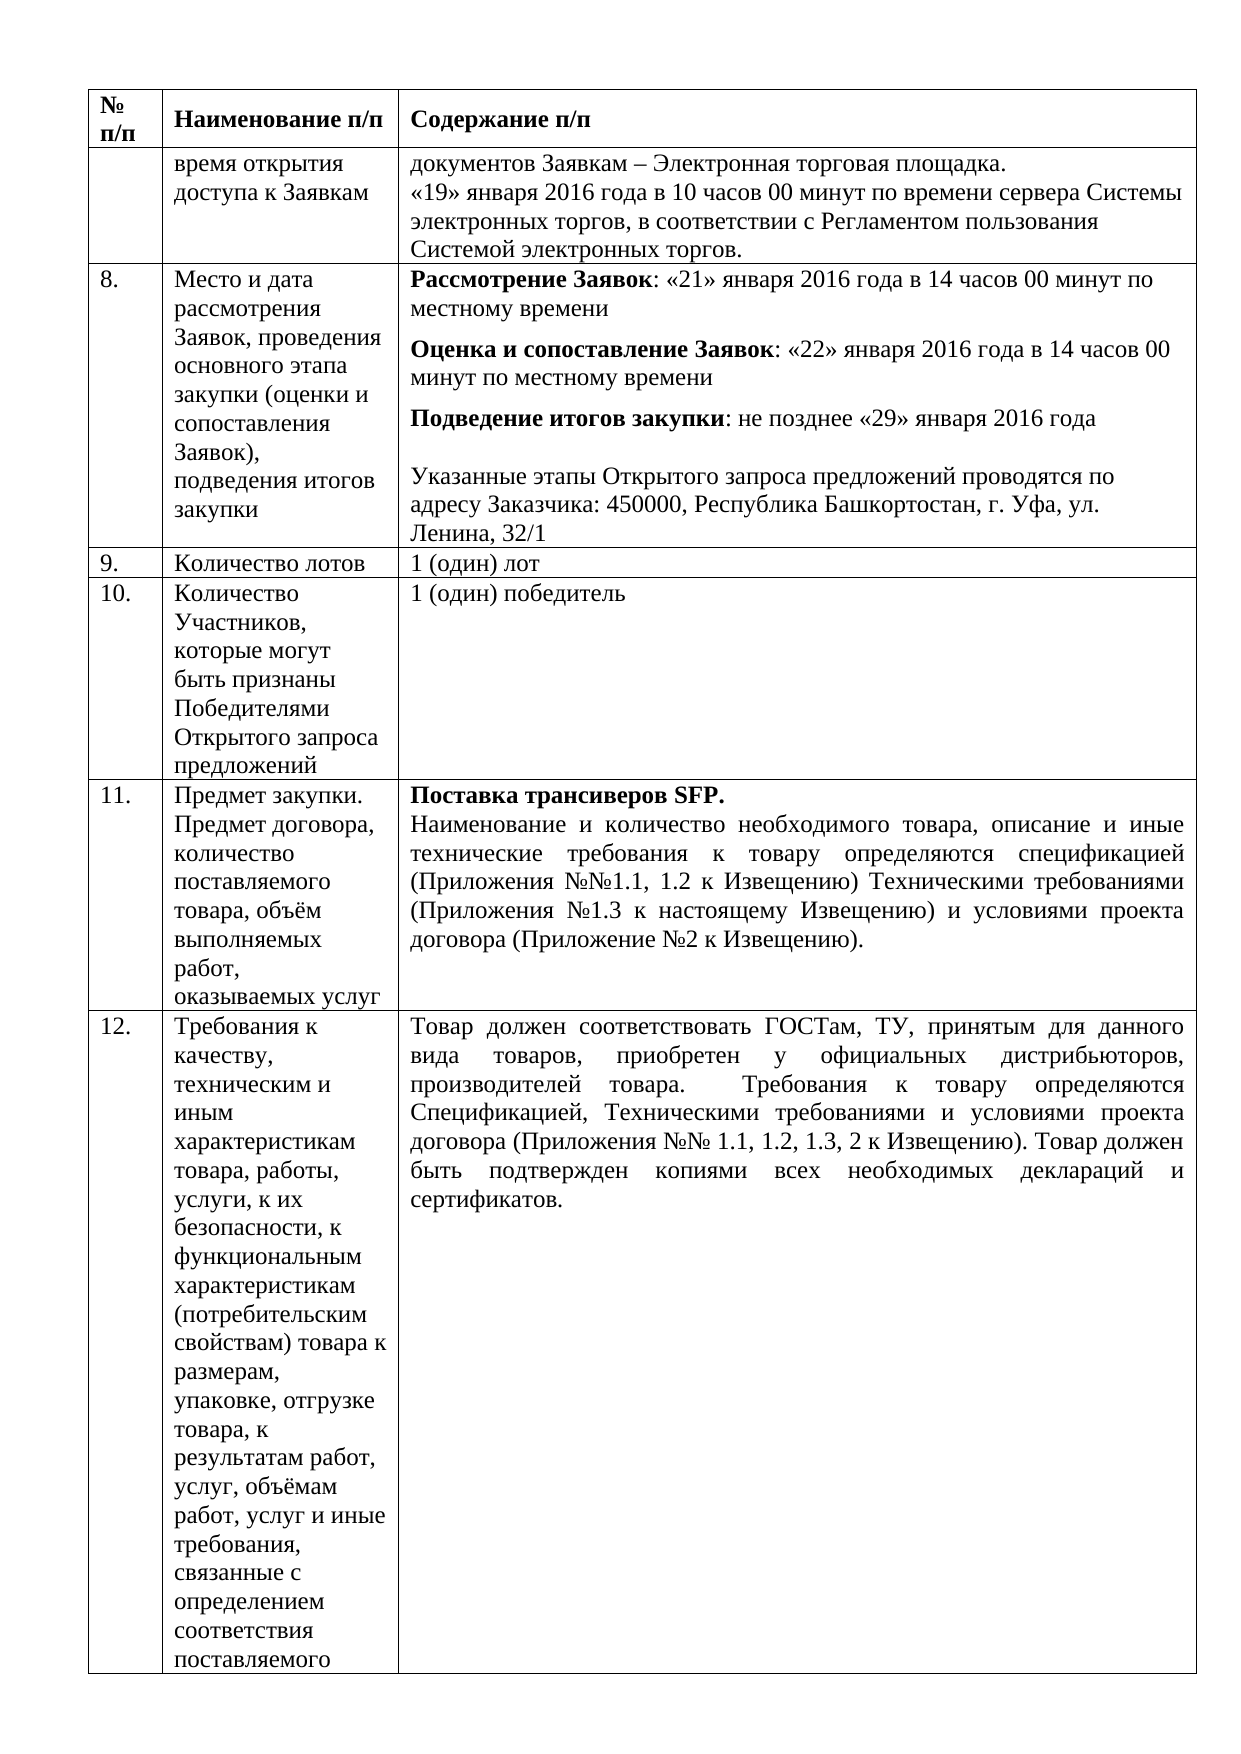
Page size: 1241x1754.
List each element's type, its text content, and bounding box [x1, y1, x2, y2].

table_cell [399, 148, 1196, 263]
table_cell Предмет закупки. Предмет договора, количество поставляемого товара, объём выполняемых работ, оказываемых услуг [163, 780, 398, 1010]
table_header Содержание п/п [399, 90, 1196, 147]
table_cell Количество лотов [163, 548, 398, 577]
table_cell Количество Участников, которые могут быть признаны Победителями Открытого запроса предложений [163, 578, 398, 779]
table_cell Место и дата рассмотрения Заявок, проведения основного этапа закупки (оценки и сопоставления Заявок), подведения итогов закупки [163, 264, 398, 547]
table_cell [163, 148, 398, 263]
table_cell [89, 264, 162, 547]
table_cell Поставка трансиверов SFP. Наименование и количество необходимого товара, описание и иные технические требования к товару определяются спецификацией (Приложения №№1.1, 1.2 к Извещению) Техническими требованиями (Приложения №1.3 к настоящему Извещению) и условиями проекта договора (Приложение №2 к Извещению). [399, 780, 1196, 1010]
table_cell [399, 1011, 1196, 1672]
table_cell [89, 780, 162, 1010]
table_header № п/п [89, 90, 162, 147]
table_cell [89, 148, 162, 263]
table_cell [89, 578, 162, 779]
table_cell [89, 548, 162, 577]
table_cell [89, 1011, 162, 1672]
table_cell Рассмотрение Заявок: «21» января 2016 года в 14 часов 00 минут по местному времени Оценка и сопоставление Заявок: «22» января 2016 года в 14 часов 00 минут по местному времени Подведение итогов закупки: не позднее «29» января 2016 года Указанные этапы Открытого запроса предложений проводятся по адресу Заказчика: 450000, Республика Башкортостан, г. Уфа, ул. Ленина, 32/1 [399, 264, 1196, 547]
table_cell 1 (один) победитель [399, 578, 1196, 779]
table_cell 1 (один) лот [399, 548, 1196, 577]
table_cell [163, 1011, 398, 1672]
table_header Наименование п/п [163, 90, 398, 147]
